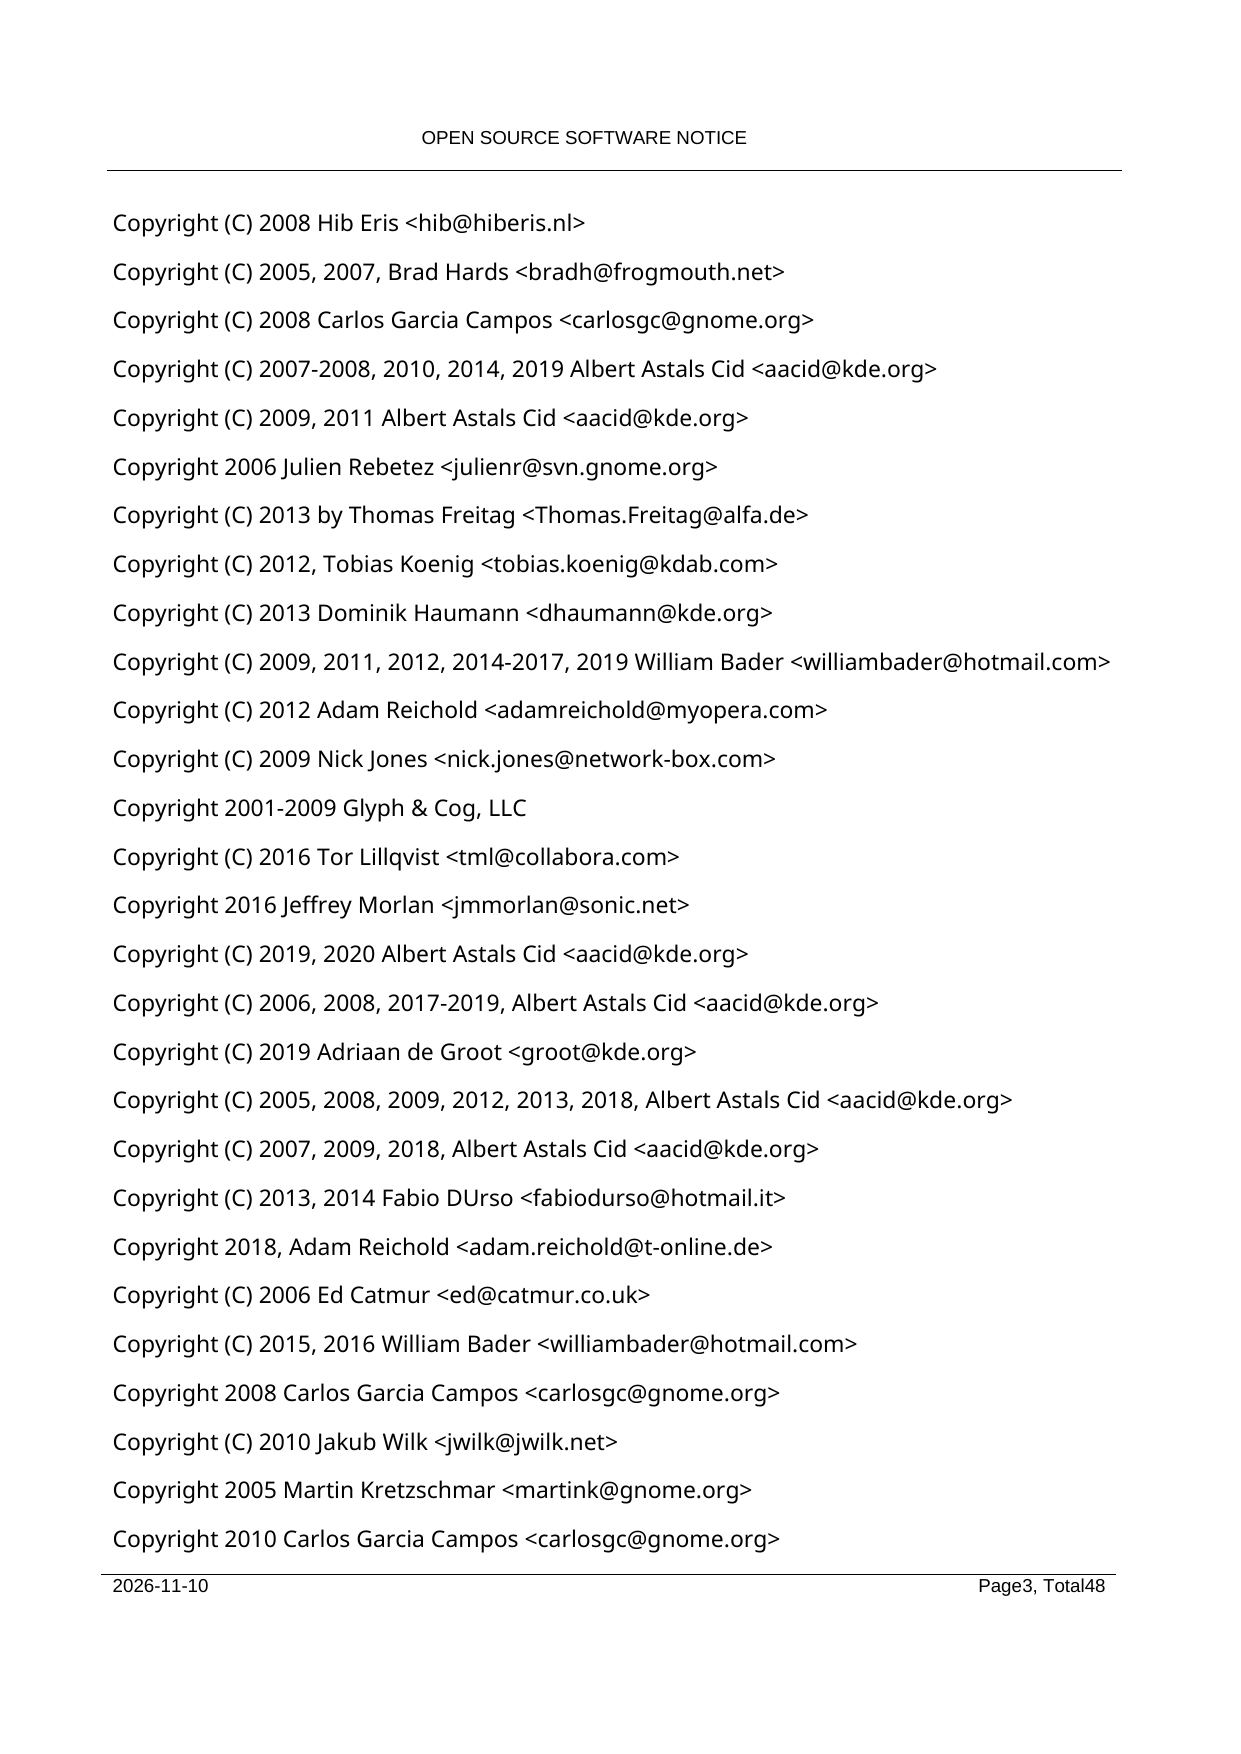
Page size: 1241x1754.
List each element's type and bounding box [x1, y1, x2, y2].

text [112, 206, 1128, 1555]
